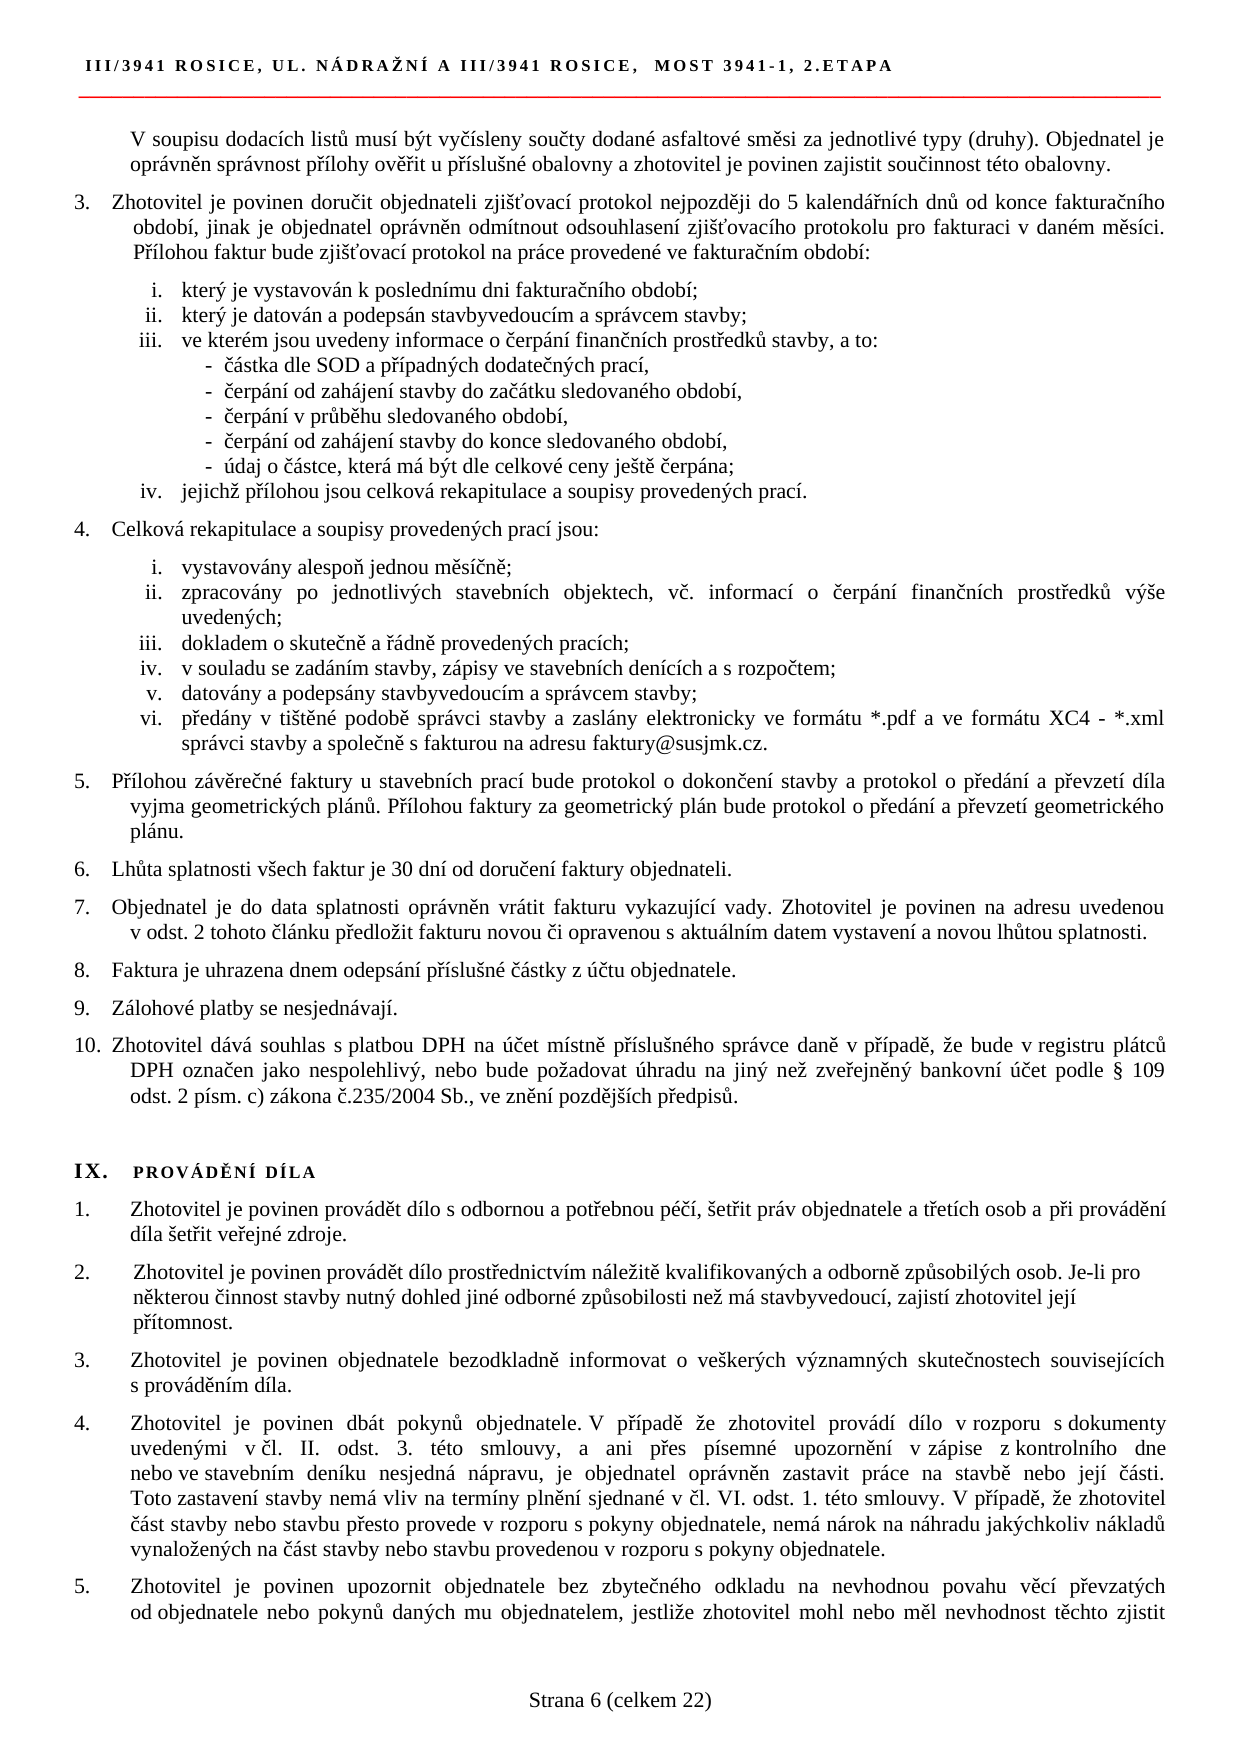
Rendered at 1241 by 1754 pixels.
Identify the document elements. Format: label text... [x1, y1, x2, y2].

list předány v tištěné podobě správci stavby a zaslány elektronicky ve formátu *.pdf a ve formátu XC4 - *.xml správci stavby a společně s fakturou na adresu faktury@susjmk.cz. [162, 705, 1166, 756]
list zpracovány po jednotlivých stavebních objektech, vč. informací o čerpání finančních prostředků výše uvedených; [162, 579, 1166, 629]
list Zhotovitel je povinen dbát pokynů objednatele. V případě že zhotovitel provádí dílo v rozporu s dokumenty uvedenými v čl. II. odst. 3. této smlouvy, a ani přes písemné upozornění v zápise z kontrolního dne nebo ve stavebním deníku nesjedná nápravu, je objednatel oprávněn zastavit práce na stavbě nebo její části. Toto zastavení stavby nemá vliv na termíny plnění sjednané v čl. VI. odst. 1. této smlouvy. V případě, že zhotovitel část stavby nebo stavbu přesto provede v rozporu s pokyny objednatele, nemá nárok na náhradu jakýchkoliv nákladů vynaložených na část stavby nebo stavbu provedenou v rozporu s pokyny objednatele. [74, 1410, 1166, 1561]
list dokladem o skutečně a řádně provedených pracích; [162, 629, 1166, 655]
list provádění díla [74, 1158, 1166, 1183]
list jejichž přílohou jsou celková rekapitulace a soupisy provedených prací. [162, 478, 1166, 504]
list Objednatel je do data splatnosti oprávněn vrátit fakturu vykazující vady. Zhotovitel je povinen na adresu uvedenou v odst. 2 tohoto článku předložit fakturu novou či opravenou s aktuálním datem vystavení a novou lhůtou splatnosti. [74, 894, 1166, 944]
list Zhotovitel je povinen provádět dílo prostřednictvím náležitě kvalifikovaných a odborně způsobilých osob. Je-li pro některou činnost stavby nutný dohled jiné odborné způsobilosti než má stavbyvedoucí, zajistí zhotovitel její přítomnost. [74, 1259, 1166, 1334]
list částka dle SOD a případných dodatečných prací, [205, 352, 1166, 378]
list který je vystavován k poslednímu dni fakturačního období; [162, 277, 1166, 302]
list Zhotovitel je povinen objednatele bezodkladně informovat o veškerých významných skutečnostech souvisejících s prováděním díla. [74, 1347, 1166, 1397]
list čerpání v průběhu sledovaného období, [205, 403, 1166, 428]
list čerpání od zahájení stavby do začátku sledovaného období, [205, 378, 1166, 403]
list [74, 1573, 1166, 1624]
list Přílohou závěrečné faktury u stavebních prací bude protokol o dokončení stavby a protokol o předání a převzetí díla vyjma geometrických plánů. Přílohou faktury za geometrický plán bude protokol o předání a převzetí geometrického plánu. [74, 768, 1166, 844]
list ve kterém jsou uvedeny informace o čerpání finančních prostředků stavby, a to: [162, 327, 1166, 352]
list údaj o částce, která má být dle celkové ceny ještě čerpána; [205, 453, 1166, 478]
list Zhotovitel dává souhlas s platbou DPH na účet místně příslušného správce daně v případě, že bude v registru plátců DPH označen jako nespolehlivý, nebo bude požadovat úhradu na jiný než zveřejněný bankovní účet podle § 109 odst. 2 písm. c) zákona č.235/2004 Sb., ve znění pozdějších předpisů. [74, 1032, 1166, 1108]
list čerpání od zahájení stavby do konce sledovaného období, [205, 428, 1166, 453]
list Zhotovitel je povinen doručit objednateli zjišťovací protokol nejpozději do 5 kalendářních dnů od konce fakturačního období, jinak je objednatel oprávněn odmítnout odsouhlasení zjišťovacího protokolu pro fakturaci v daném měsíci. Přílohou faktur bude zjišťovací protokol na práce provedené ve fakturačním období: [74, 189, 1166, 264]
list Celková rekapitulace a soupisy provedených prací jsou: [74, 516, 1166, 541]
list vystavovány alespoň jednou měsíčně; [162, 554, 1166, 579]
list Lhůta splatnosti všech faktur je 30 dní od doručení faktury objednateli. [74, 856, 1166, 881]
text V soupisu dodacích listů musí být vyčísleny součty dodané asfaltové směsi za jednotlivé typy (druhy). Objednatel je oprávněn správnost přílohy ověřit u příslušné obalovny a zhotovitel je povinen zajistit součinnost této obalovny. [130, 126, 1166, 176]
list Zálohové platby se nesjednávají. [74, 994, 1166, 1020]
list který je datován a podepsán stavbyvedoucím a správcem stavby; [162, 302, 1166, 327]
list Faktura je uhrazena dnem odepsání příslušné částky z účtu objednatele. [74, 957, 1166, 982]
list v souladu se zadáním stavby, zápisy ve stavebních denících a s rozpočtem; [162, 655, 1166, 680]
list datovány a podepsány stavbyvedoucím a správcem stavby; [162, 680, 1166, 705]
list Zhotovitel je povinen provádět dílo s odbornou a potřebnou péčí, šetřit práv objednatele a třetích osob a při provádění díla šetřit veřejné zdroje. [74, 1196, 1166, 1246]
